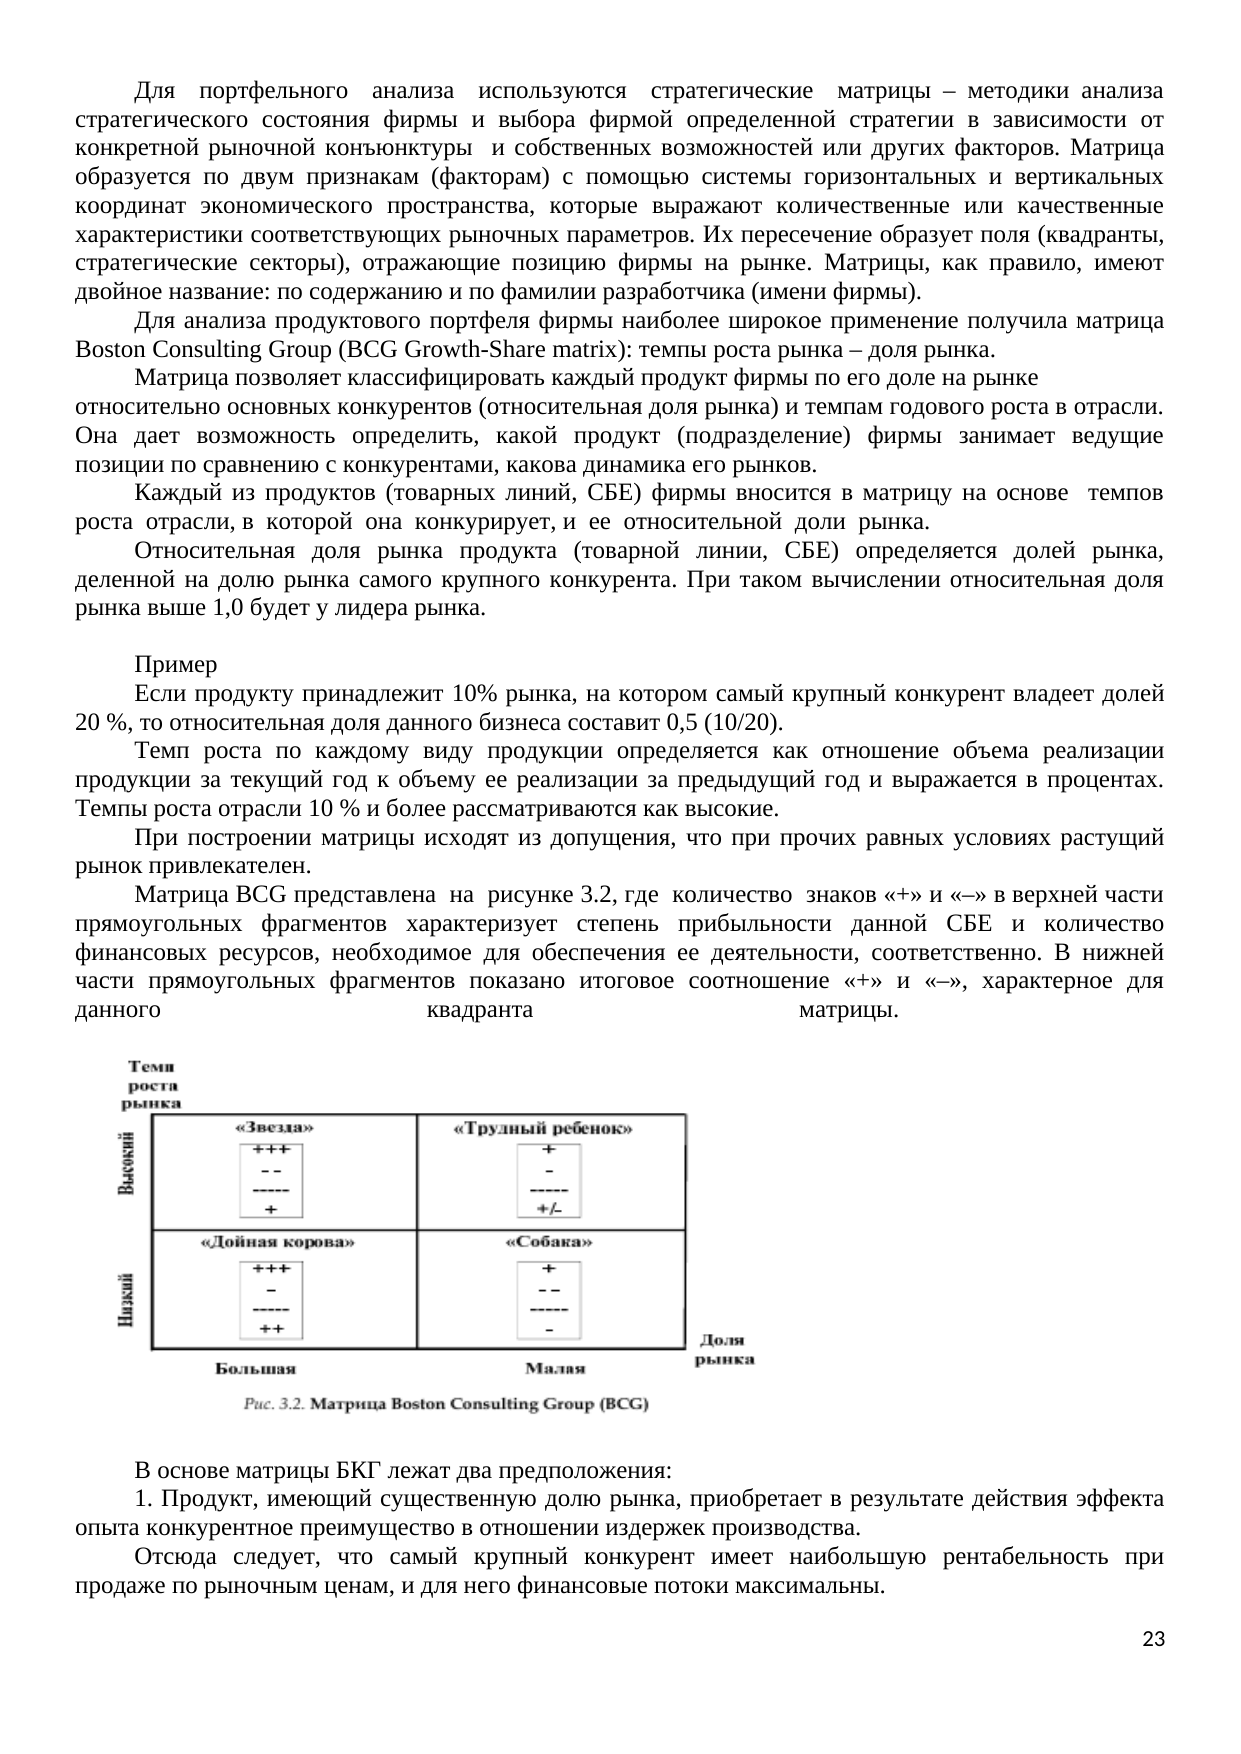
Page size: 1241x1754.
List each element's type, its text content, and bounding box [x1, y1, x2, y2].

text Для анализа продуктового портфеля фирмы наиболее широкое применение получила матрица Boston Consulting Group (BCG Growth-Share matrix): темпы роста рынка – доля рынка. [75, 305, 1165, 362]
text Матрица BCG представлена на рисунке 3.2, где количество знаков «+» и «–» в верхней части прямоугольных фрагментов характеризует степень прибыльности данной СБЕ и количество финансовых ресурсов, необходимое для обеспечения ее деятельности, соответственно. В нижней части прямоугольных фрагментов показано итоговое соотношение «+» и «–», характерное для данного квадранта матрицы. [75, 879, 1165, 1051]
text В основе матрицы БКГ лежат два предположения: [75, 1455, 1165, 1483]
text Если продукту принадлежит 10% рынка, на котором самый крупный конкурент владеет долей 20 %, то относительная доля данного бизнеса составит 0,5 (10/20). [75, 678, 1165, 736]
text Матрица позволяет классифицировать каждый продукт фирмы по его доле на рынке [75, 362, 1165, 391]
text Пример [75, 649, 1165, 678]
text Каждый из продуктов (товарных линий, СБЕ) фирмы вносится в матрицу на основе темпов роста отрасли, в которой она конкурирует, и ее относительной доли рынка. [75, 477, 1165, 535]
text При построении матрицы исходят из допущения, что при прочих равных условиях растущий рынок привлекателен. [75, 822, 1165, 879]
text Для портфельного анализа используются стратегические матрицы – методики анализа стратегического состояния фирмы и выбора фирмой определенной стратегии в зависимости от конкретной рыночной конъюнктуры и собственных возможностей или других факторов. Матрица образуется по двум признакам (факторам) с помощью системы горизонтальных и вертикальных координат экономического пространства, которые выражают количественные или качественные характеристики соответствующих рыночных параметров. Их пересечение образует поля (квадранты, стратегические секторы), отражающие позицию фирмы на рынке. Матрицы, как правило, имеют двойное название: по содержанию и по фамилии разработчика (имени фирмы). [75, 75, 1165, 305]
text 1. Продукт, имеющий существенную долю рынка, приобретает в результате действия эффекта опыта конкурентное преимущество в отношении издержек производства. [75, 1483, 1165, 1541]
text Отсюда следует, что самый крупный конкурент имеет наибольшую рентабельность при продаже по рыночным ценам, и для него финансовые потоки максимальны. [75, 1541, 1165, 1598]
picture [75, 1051, 827, 1430]
text Темп роста по каждому виду продукции определяется как отношение объема реализации продукции за текущий год к объему ее реализации за предыдущий год и выражается в процентах. Темпы роста отрасли 10 % и более рассматриваются как высокие. [75, 736, 1165, 822]
text Относительная доля рынка продукта (товарной линии, СБЕ) определяется долей рынка, деленной на долю рынка самого крупного конкурента. При таком вычислении относительная доля рынка выше 1,0 будет у лидера рынка. [75, 535, 1165, 621]
text относительно основных конкурентов (относительная доля рынка) и темпам годового роста в отрасли. Она дает возможность определить, какой продукт (подразделение) фирмы занимает ведущие позиции по сравнению с конкурентами, какова динамика его рынков. [75, 391, 1165, 477]
